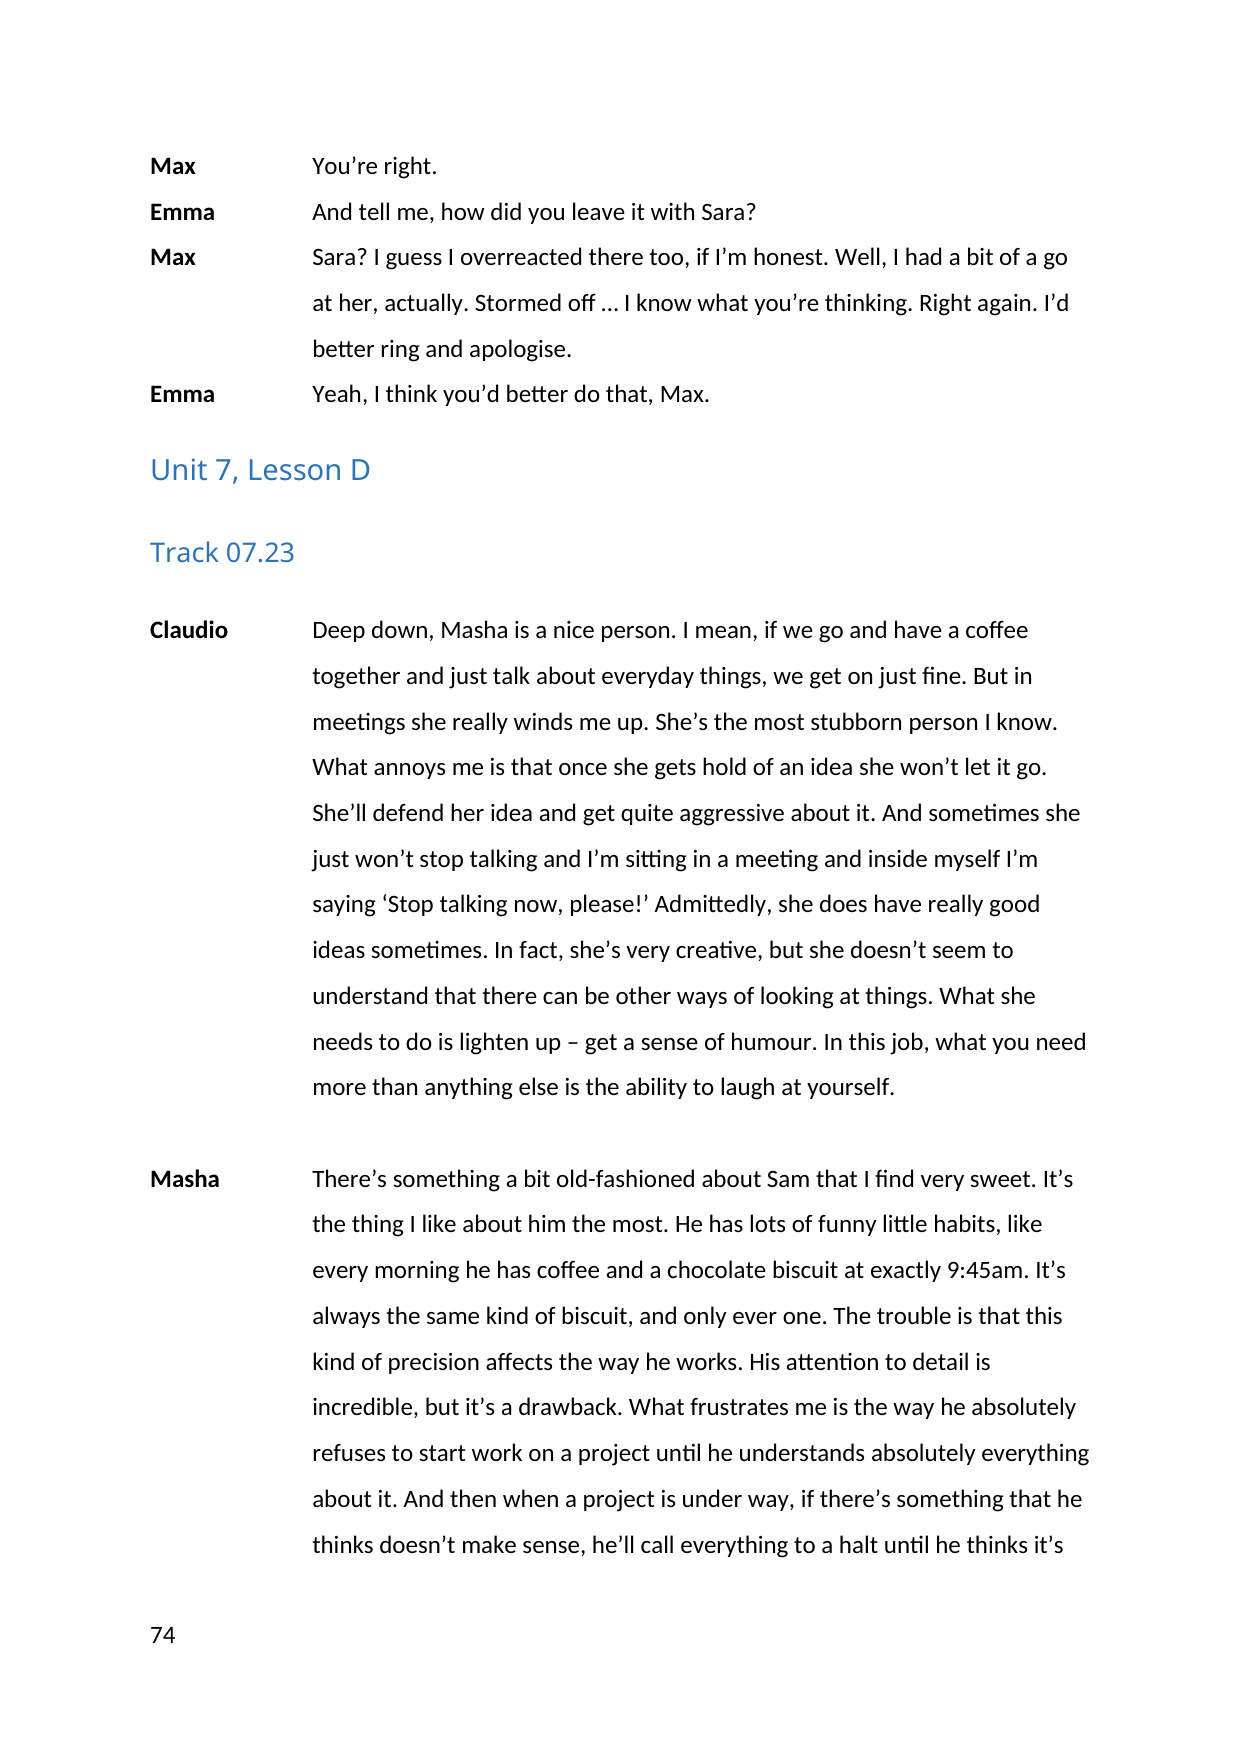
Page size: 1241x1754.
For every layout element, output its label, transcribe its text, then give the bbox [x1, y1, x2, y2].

subtitle Track 07.23 [150, 534, 1090, 571]
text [150, 1163, 1090, 1559]
text Claudio Deep down, Masha is a nice person. I mean, if we go and have a coffee together and just talk about everyday things, we get on just fine. But in meetings she really winds me up. She’s the most stubborn person I know. What annoys me is that once she gets hold of an idea she won’t let it go. She’ll defend her idea and get quite aggressive about it. And sometimes she just won’t stop talking and I’m sitting in a meeting and inside myself I’m saying ‘Stop talking now, please!’ Admittedly, she does have really good ideas sometimes. In fact, she’s very creative, but she doesn’t seem to understand that there can be other ways of looking at things. What she needs to do is lighten up – get a sense of humour. In this job, what you need more than anything else is the ability to laugh at yourself. [150, 614, 1090, 1102]
subtitle Unit 7, Lesson D [150, 449, 1090, 489]
text Emma And tell me, how did you leave it with Sara? [150, 196, 1090, 226]
text Emma Yeah, I think you’d better do that, Max. [150, 379, 1090, 409]
text Max Sara? I guess I overreacted there too, if I’m honest. Well, I had a bit of a go at her, actually. Stormed off … I know what you’re thinking. Right again. I’d better ring and apologise. [150, 241, 1090, 363]
text Max You’re right. [150, 150, 1090, 181]
